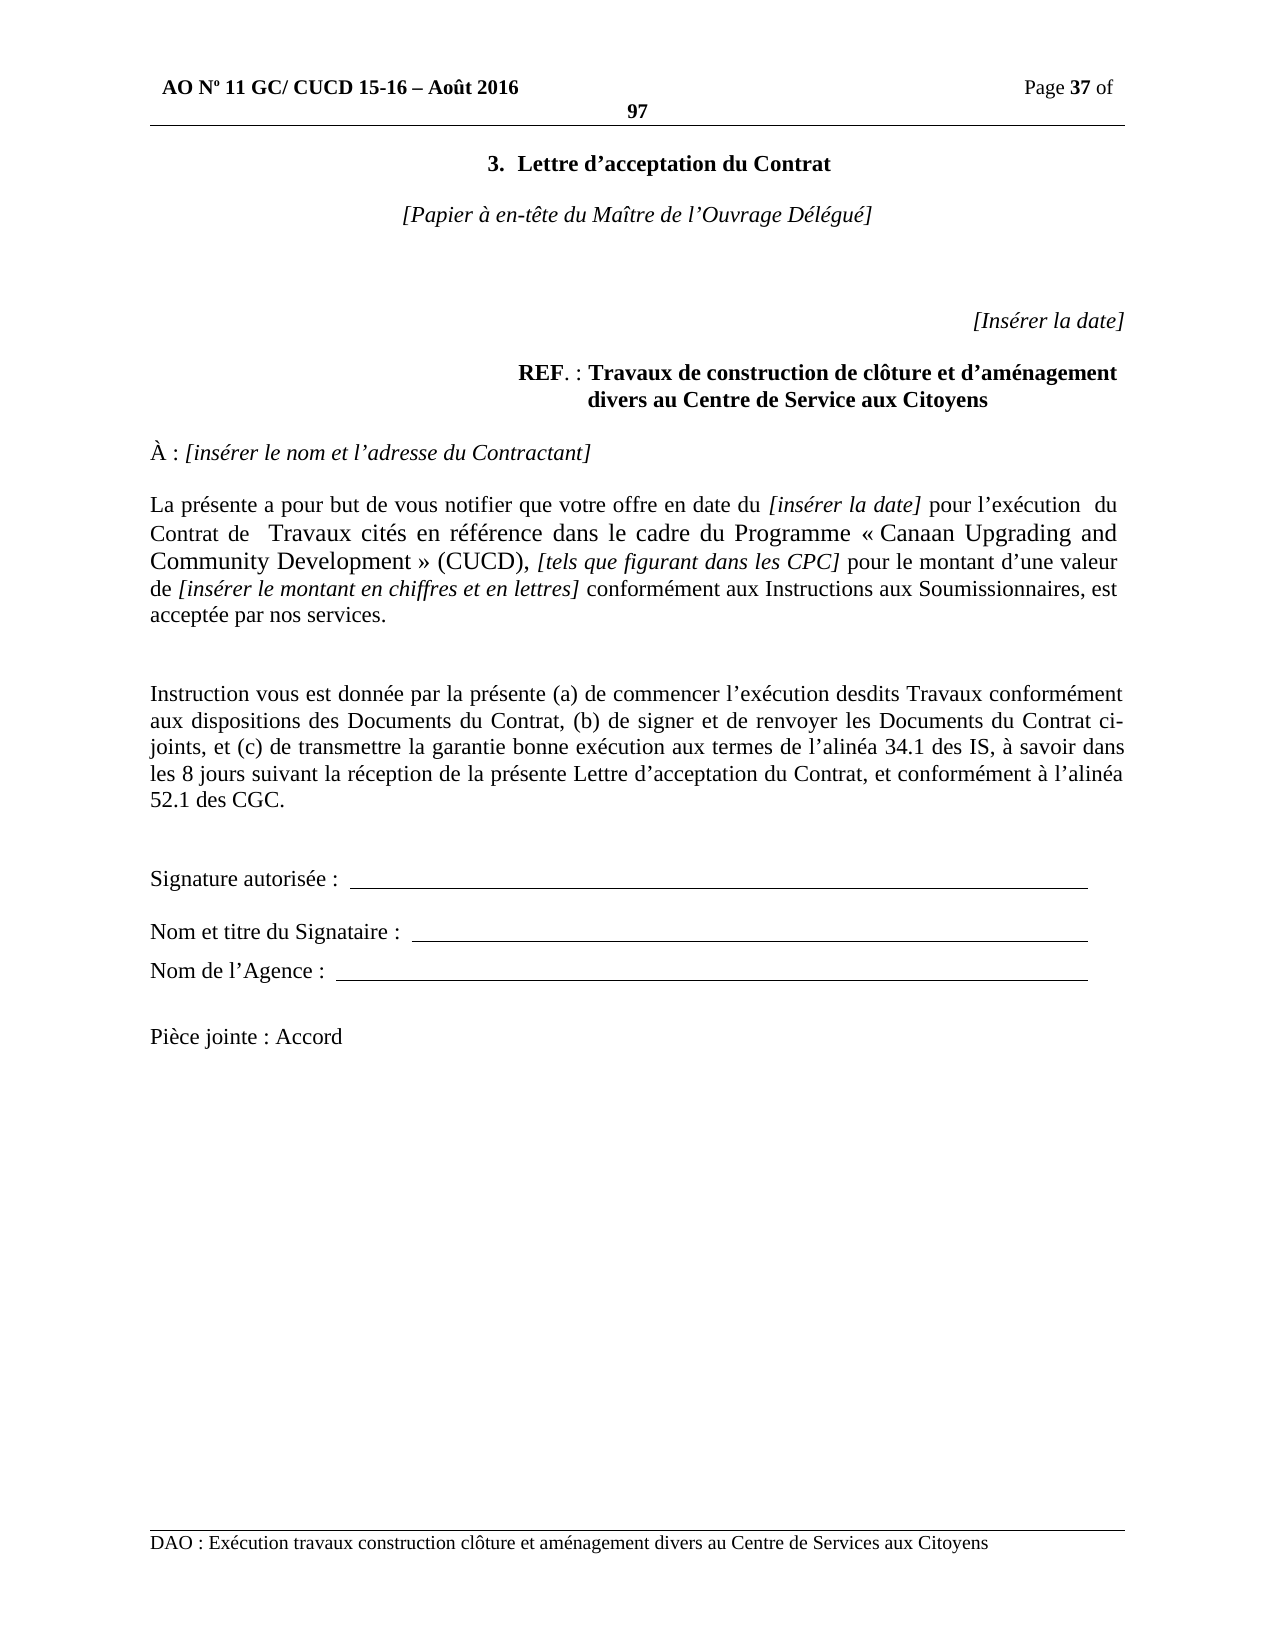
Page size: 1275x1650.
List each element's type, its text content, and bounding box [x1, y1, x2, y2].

text Signature autorisée : [150, 865, 1125, 891]
text Pièce jointe : Accord [150, 1023, 1125, 1049]
text [Papier à en-tête du Maître de l’Ouvrage Délégué] [150, 201, 1125, 228]
text Nom de l’Agence : [150, 957, 1125, 983]
text Nom et titre du Signataire : [150, 918, 1125, 944]
text REF. : Travaux de construction de clôture et d’aménagement [150, 359, 1117, 386]
text divers au Centre de Service aux Citoyens [150, 386, 1117, 412]
text Instruction vous est donnée par la présente (a) de commencer l’exécution desdits Travaux conformément aux dispositions des Documents du Contrat, (b) de signer et de renvoyer les Documents du Contrat ci-joints, et (c) de transmettre la garantie bonne exécution aux termes de l’alinéa 34.1 des IS, à savoir dans les 8 jours suivant la réception de la présente Lettre d’acceptation du Contrat, et conformément à l’alinéa 52.1 des CGC. [150, 681, 1125, 812]
text La présente a pour but de vous notifier que votre offre en date du [insérer la date] pour l’exécution du Contrat de Travaux cités en référence dans le cadre du Programme « Canaan Upgrading and Community Development » (CUCD), [tels que figurant dans les CPC] pour le montant d’une valeur de [insérer le montant en chiffres et en lettres] conformément aux Instructions aux Soumissionnaires, est acceptée par nos services. [150, 491, 1117, 628]
text À : [insérer le nom et l’adresse du Contractant] [150, 438, 1125, 465]
subtitle Lettre d’acceptation du Contrat [194, 150, 1125, 176]
text [Insérer la date] [150, 307, 1125, 333]
